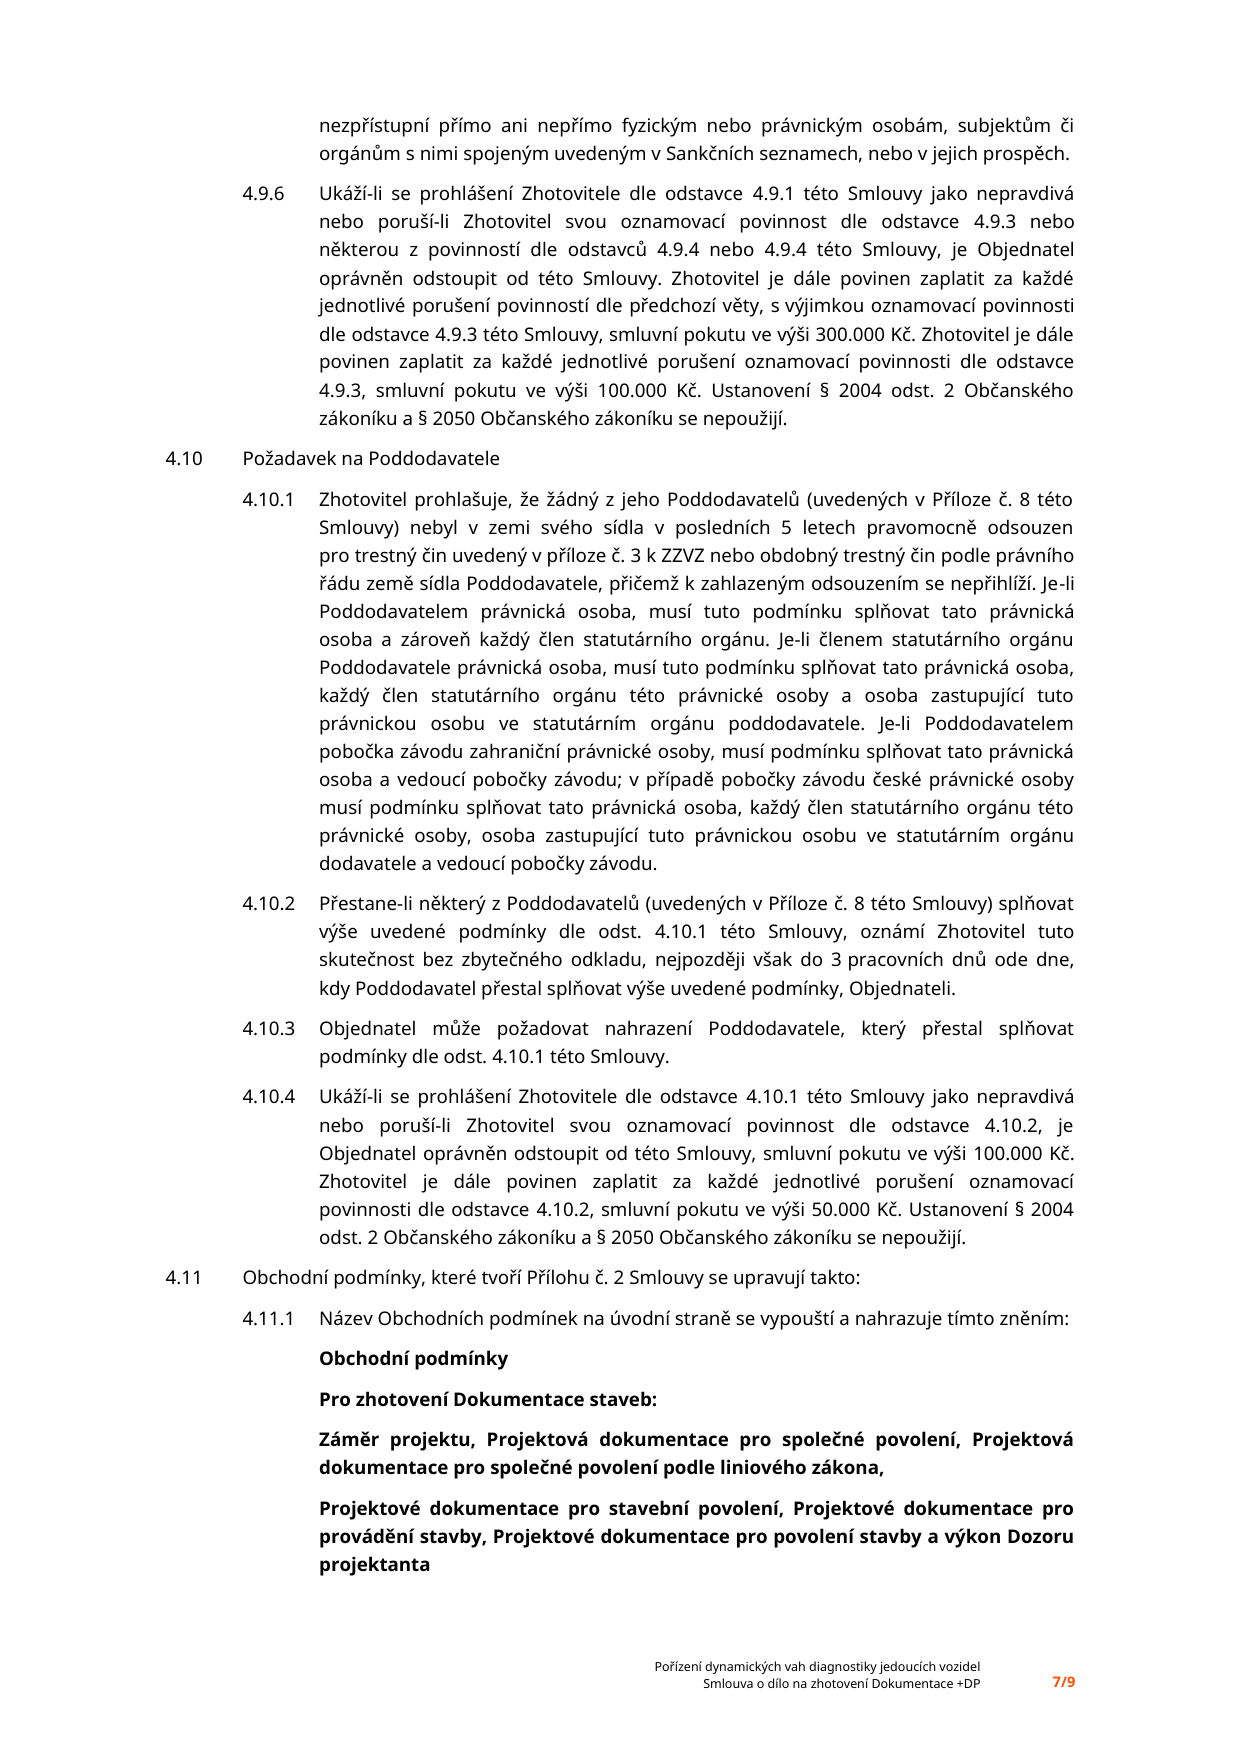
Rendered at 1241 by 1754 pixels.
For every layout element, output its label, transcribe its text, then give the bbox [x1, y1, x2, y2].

text Přestane-li některý z Poddodavatelů (uvedených v Příloze č. 8 této Smlouvy) splňovat výše uvedené podmínky dle odst. 4.10.1 této Smlouvy, oznámí Zhotovitel tuto skutečnost bez zbytečného odkladu, nejpozději však do 3 pracovních dnů ode dne, kdy Poddodavatel přestal splňovat výše uvedené podmínky, Objednateli. [242, 891, 1075, 1000]
text Objednatel může požadovat nahrazení Poddodavatele, který přestal splňovat podmínky dle odst. 4.10.1 této Smlouvy. [242, 1015, 1075, 1069]
list Pro zhotovení Dokumentace staveb: [319, 1386, 1075, 1412]
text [242, 112, 1075, 166]
list Název Obchodních podmínek na úvodní straně se vypouští a nahrazuje tímto zněním: [242, 1305, 1075, 1331]
list Záměr projektu, Projektová dokumentace pro společné povolení, Projektová dokumentace pro společné povolení podle liniového zákona, [319, 1427, 1075, 1480]
text Ukáží-li se prohlášení Zhotovitele dle odstavce 4.10.1 této Smlouvy jako nepravdivá nebo poruší-li Zhotovitel svou oznamovací povinnost dle odstavce 4.10.2, je Objednatel oprávněn odstoupit od této Smlouvy, smluvní pokutu ve výši 100.000 Kč. Zhotovitel je dále povinen zaplatit za každé jednotlivé porušení oznamovací povinnosti dle odstavce 4.10.2, smluvní pokutu ve výši 50.000 Kč. Ustanovení § 2004 odst. 2 Občanského zákoníku a § 2050 Občanského zákoníku se nepoužijí. [242, 1084, 1075, 1249]
list Projektové dokumentace pro stavební povolení, Projektové dokumentace pro provádění stavby, Projektové dokumentace pro povolení stavby a výkon Dozoru projektanta [319, 1495, 1075, 1577]
text Ukáží-li se prohlášení Zhotovitele dle odstavce 4.9.1 této Smlouvy jako nepravdivá nebo poruší-li Zhotovitel svou oznamovací povinnost dle odstavce 4.9.3 nebo některou z povinností dle odstavců 4.9.4 nebo 4.9.5 této Smlouvy, je Objednatel oprávněn odstoupit od této Smlouvy. Zhotovitel je dále povinen zaplatit za každé jednotlivé porušení povinností dle předchozí věty, s výjimkou oznamovací povinnosti dle odstavce 4.9.3 této Smlouvy, smluvní pokutu ve výši 300.000 Kč. Zhotovitel je dále povinen zaplatit za každé jednotlivé porušení oznamovací povinnosti dle odstavce 4.9.3, smluvní pokutu ve výši 100.000 Kč. Ustanovení § 2004 odst. 2 Občanského zákoníku a § 2050 Občanského zákoníku se nepoužijí. [242, 181, 1075, 430]
text Zhotovitel prohlašuje, že žádný z jeho Poddodavatelů (uvedených v Příloze č. 8 této Smlouvy) nebyl v zemi svého sídla v posledních 5 letech pravomocně odsouzen pro trestný čin uvedený v příloze č. 3 k ZZVZ nebo obdobný trestný čin podle právního řádu země sídla Poddodavatele, přičemž k zahlazeným odsouzením se nepřihlíží. Je-li Poddodavatelem právnická osoba, musí tuto podmínku splňovat tato právnická osoba a zároveň každý člen statutárního orgánu. Je-li členem statutárního orgánu Poddodavatele právnická osoba, musí tuto podmínku splňovat tato právnická osoba, každý člen statutárního orgánu této právnické osoby a osoba zastupující tuto právnickou osobu ve statutárním orgánu poddodavatele. Je-li Poddodavatelem pobočka závodu zahraniční právnické osoby, musí podmínku splňovat tato právnická osoba a vedoucí pobočky závodu; v případě pobočky závodu české právnické osoby musí podmínku splňovat tato právnická osoba, každý člen statutárního orgánu této právnické osoby, osoba zastupující tuto právnickou osobu ve statutárním orgánu dodavatele a vedoucí pobočky závodu. [242, 486, 1075, 876]
list Obchodní podmínky, které tvoří Přílohu č. 2 Smlouvy se upravují takto: [165, 1264, 1075, 1290]
list Obchodní podmínky [319, 1346, 1075, 1371]
text Požadavek na Poddodavatele [165, 445, 1075, 471]
